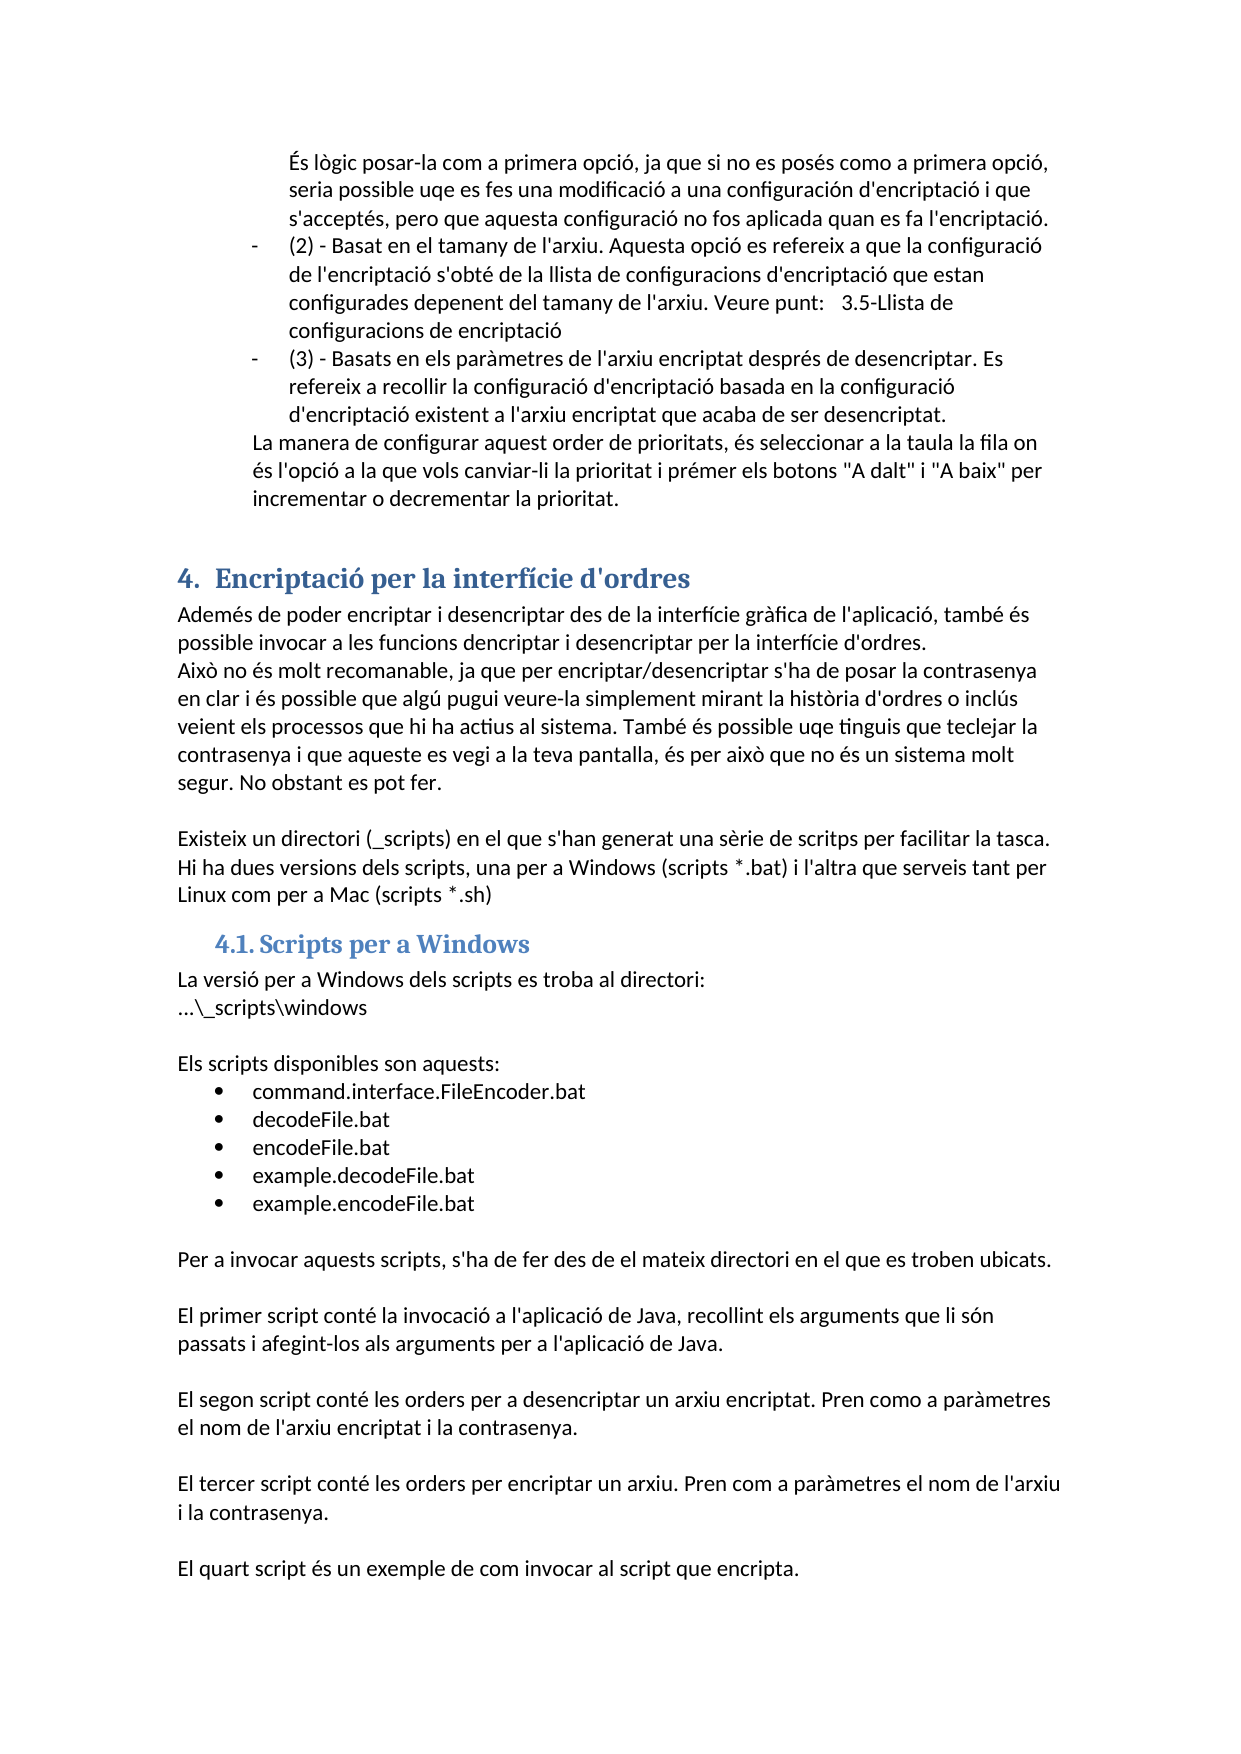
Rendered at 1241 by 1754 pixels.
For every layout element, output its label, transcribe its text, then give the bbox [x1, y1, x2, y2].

list (3) - Basats en els paràmetres de l'arxiu encriptat després de desencriptar. Es refereix a recollir la configuració d'encriptació basada en la configuració d'encriptació existent a l'arxiu encriptat que acaba de ser desencriptat. [251, 344, 1063, 428]
text Ademés de poder encriptar i desencriptar des de la interfície gràfica de l'aplicació, també és possible invocar a les funcions dencriptar i desencriptar per la interfície d'ordres. [177, 600, 1063, 656]
list command.interface.FileEncoder.bat [215, 1077, 1063, 1105]
subtitle Scripts per a Windows [215, 929, 1063, 961]
text ...\_scripts\windows [177, 993, 1063, 1021]
text El segon script conté les orders per a desencriptar un arxiu encriptat. Pren como a paràmetres el nom de l'arxiu encriptat i la contrasenya. [177, 1386, 1063, 1442]
text El primer script conté la invocació a l'aplicació de Java, recollint els arguments que li són passats i afegint-los als arguments per a l'aplicació de Java. [177, 1301, 1063, 1357]
text Per a invocar aquests scripts, s'ha de fer des de el mateix directori en el que es troben ubicats. [177, 1245, 1063, 1273]
text Existeix un directori (_scripts) en el que s'han generat una sèrie de scritps per facilitar la tasca. Hi ha dues versions dels scripts, una per a Windows (scripts *.bat) i l'altra que serveis tant per Linux com per a Mac (scripts *.sh) [177, 824, 1063, 909]
text La manera de configurar aquest order de prioritats, és seleccionar a la taula la fila on és l'opció a la que vols canviar-li la prioritat i prémer els botons "A dalt" i "A baix" per incrementar o decrementar la prioritat. [252, 428, 1063, 512]
text Això no és molt recomanable, ja que per encriptar/desencriptar s'ha de posar la contrasenya en clar i és possible que algú pugui veure-la simplement mirant la història d'ordres o inclús veient els processos que hi ha actius al sistema. També és possible uqe tinguis que teclejar la contrasenya i que aqueste es vegi a la teva pantalla, és per això que no és un sistema molt segur. No obstant es pot fer. [177, 656, 1063, 797]
text Els scripts disponibles son aquests: [177, 1049, 1063, 1077]
list (2) - Basat en el tamany de l'arxiu. Aquesta opció es refereix a que la configuració de l'encriptació s'obté de la llista de configuracions d'encriptació que estan configurades depenent del tamany de l'arxiu. Veure punt: 3.5-Llista de configuracions de encriptació [251, 232, 1063, 344]
text El quart script és un exemple de com invocar al script que encripta. [177, 1554, 1063, 1582]
list example.encodeFile.bat [215, 1189, 1063, 1217]
text La versió per a Windows dels scripts es troba al directori: [177, 965, 1063, 993]
list decodeFile.bat [215, 1105, 1063, 1133]
list encodeFile.bat [215, 1133, 1063, 1161]
text El tercer script conté les orders per encriptar un arxiu. Pren com a paràmetres el nom de l'arxiu i la contrasenya. [177, 1469, 1063, 1526]
list example.decodeFile.bat [215, 1161, 1063, 1189]
subtitle Encriptació per la interfície d'ordres [177, 562, 1063, 595]
text És lògic posar-la com a primera opció, ja que si no es posés como a primera opció, seria possible uqe es fes una modificació a una configuración d'encriptació i que s'acceptés, pero que aquesta configuració no fos aplicada quan es fa l'encriptació. [288, 148, 1063, 232]
